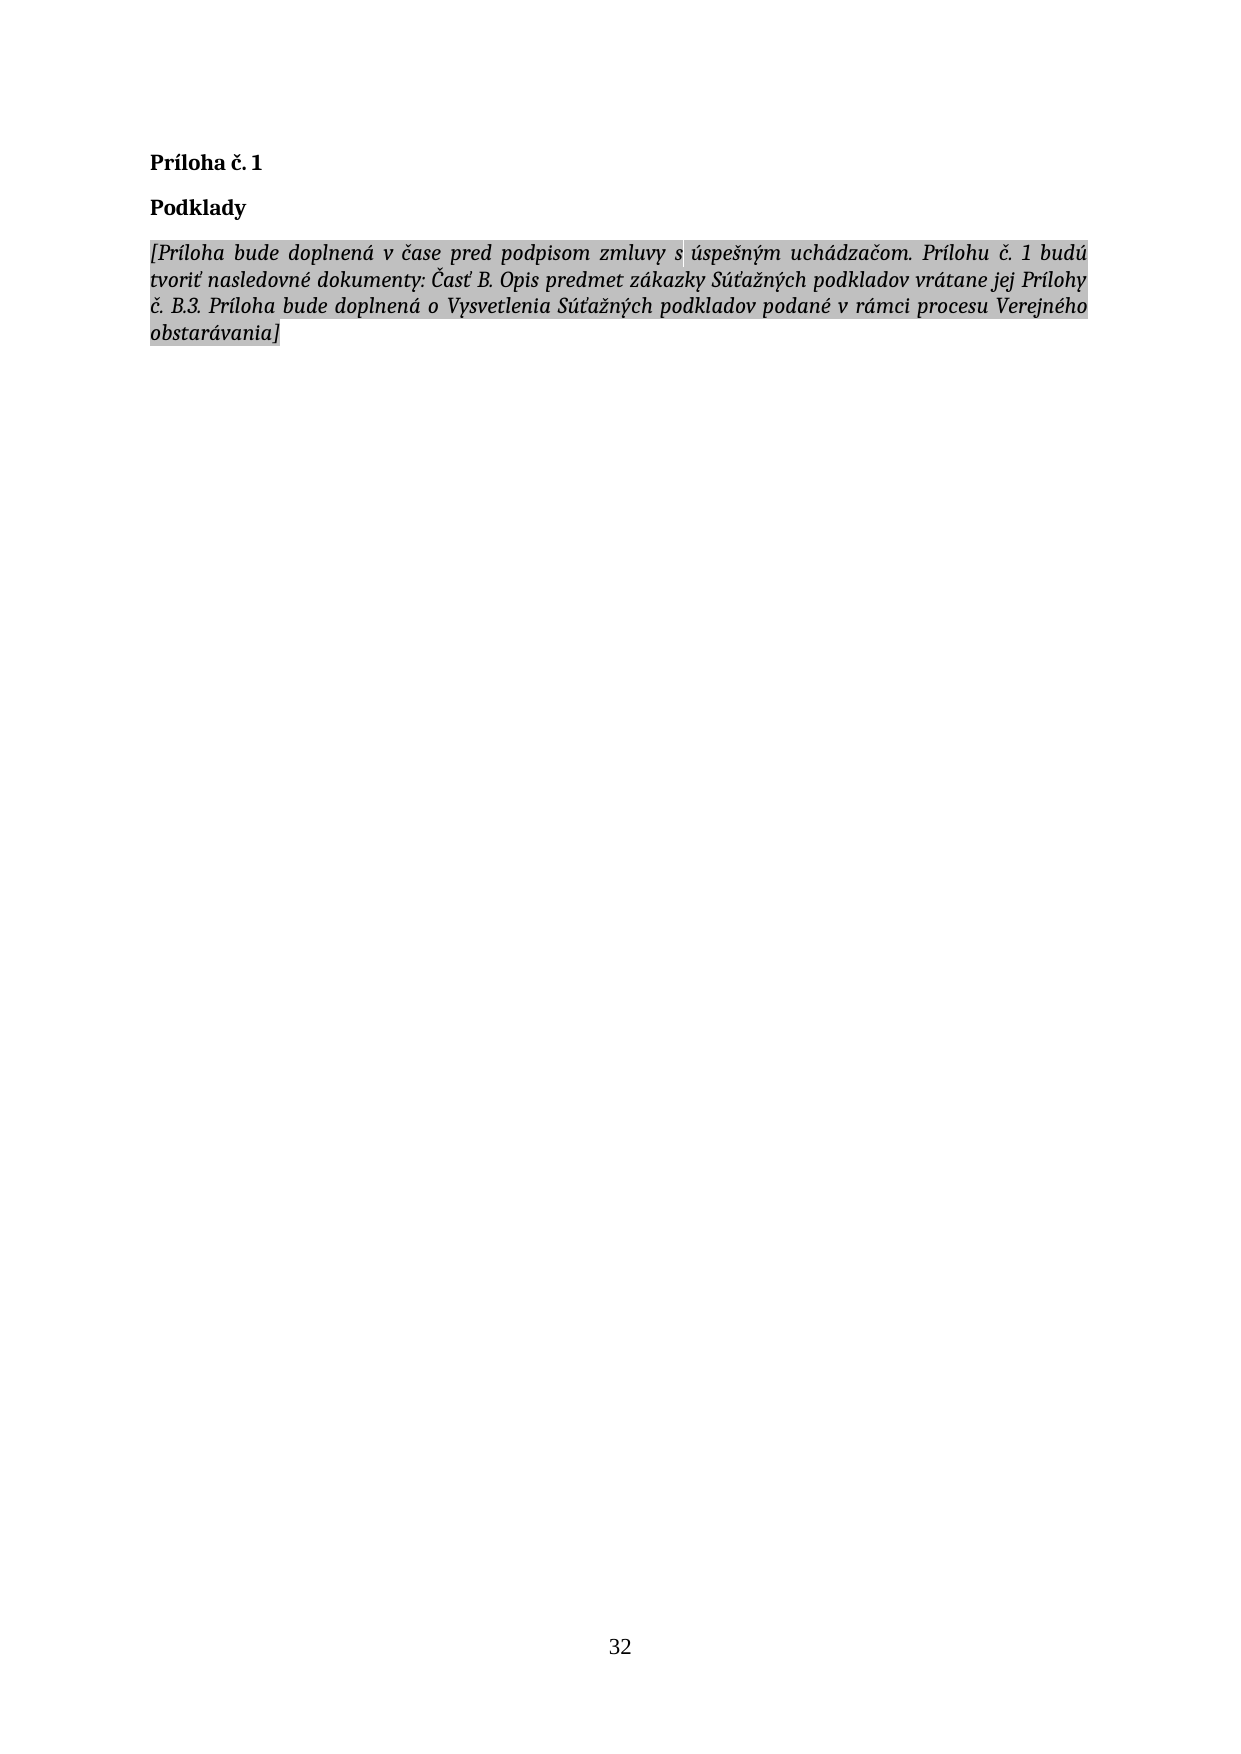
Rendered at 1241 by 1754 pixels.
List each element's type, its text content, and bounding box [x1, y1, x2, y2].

text Príloha č. 1 [150, 150, 1090, 176]
text [Príloha bude doplnená v čase pred podpisom zmluvy s úspešným uchádzačom. Prílohu č. 1 budú tvoriť nasledovné dokumenty: Časť B. Opis predmet zákazky Súťažných podkladov vrátane jej Prílohy č. B.3. Príloha bude doplnená o Vysvetlenia Súťažných podkladov podané v rámci procesu Verejného obstarávania] [280, 240, 1090, 346]
text Podklady [150, 195, 1090, 221]
